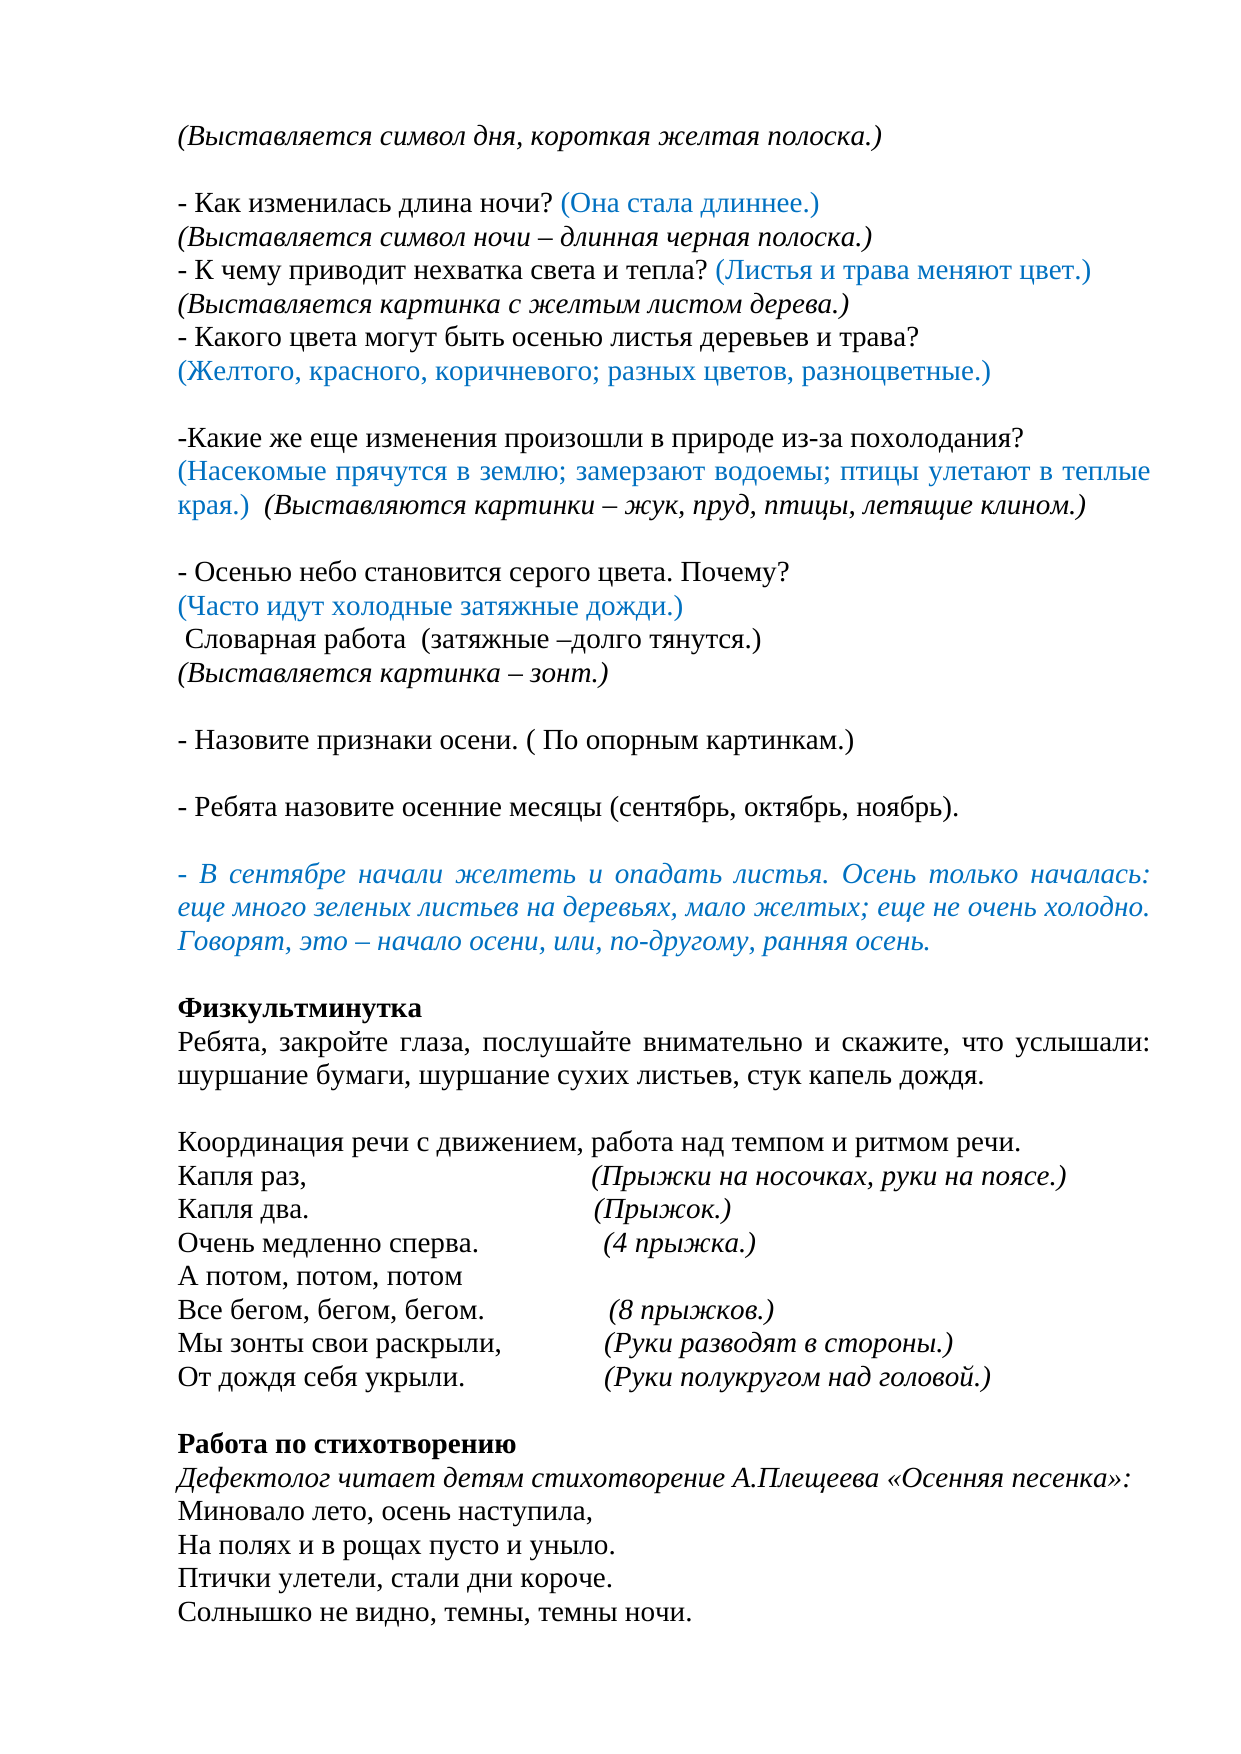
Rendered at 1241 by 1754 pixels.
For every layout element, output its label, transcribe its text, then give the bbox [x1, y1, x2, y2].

text (Насекомые прячутся в землю; замерзают водоемы; птицы улетают в теплые края.) (Выставляются картинки – жук, пруд, птицы, летящие клином.) [177, 453, 1152, 521]
text Все бегом, бегом, бегом. (8 прыжков.) [177, 1292, 1152, 1326]
text - Осенью небо становится серого цвета. Почему? [177, 554, 1152, 588]
text Ребята, закройте глаза, послушайте внимательно и скажите, что услышали: шуршание бумаги, шуршание сухих листьев, стук капель дождя. [177, 1024, 1152, 1091]
text (Часто идут холодные затяжные дожди.) [177, 588, 1152, 621]
text Капля раз, (Прыжки на носочках, руки на поясе.) [177, 1158, 1152, 1191]
text Координация речи с движением, работа над темпом и ритмом речи. [177, 1124, 1152, 1158]
text - Как изменилась длина ночи? (Она стала длиннее.) [177, 185, 1152, 219]
text - К чему приводит нехватка света и тепла? (Листья и трава меняют цвет.) [177, 252, 1152, 286]
text Словарная работа (затяжные –долго тянутся.) [177, 621, 1152, 655]
text Миновало лето, осень наступила, [177, 1493, 1152, 1527]
text - Ребята назовите осенние месяцы (сентябрь, октябрь, ноябрь). [177, 789, 1152, 822]
text От дождя себя укрыли. (Руки полукругом над головой.) [177, 1359, 1152, 1393]
text (Выставляется картинка – зонт.) [177, 655, 1152, 688]
text Физкультминутка [177, 990, 1152, 1024]
text (Выставляется картинка с желтым листом дерева.) [177, 286, 1152, 319]
text - Назовите признаки осени. ( По опорным картинкам.) [177, 722, 1152, 755]
text - В сентябре начали желтеть и опадать листья. Осень только началась: еще много зеленых листьев на деревьях, мало желтых; еще не очень холодно. Говорят, это – начало осени, или, по-другому, ранняя осень. [177, 856, 1152, 957]
text Солнышко не видно, темны, темны ночи. [177, 1594, 1152, 1627]
text - Какого цвета могут быть осенью листья деревьев и трава? [177, 319, 1152, 353]
text На полях и в рощах пусто и уныло. [177, 1527, 1152, 1560]
text (Выставляется символ дня, короткая желтая полоска.) [177, 118, 1152, 152]
text -Какие же еще изменения произошли в природе из-за похолодания? [177, 420, 1152, 453]
text Мы зонты свои раскрыли, (Руки разводят в стороны.) [177, 1326, 1152, 1359]
text (Желтого, красного, коричневого; разных цветов, разноцветные.) [177, 353, 1152, 386]
text Птички улетели, стали дни короче. [177, 1560, 1152, 1594]
text Дефектолог читает детям стихотворение А.Плещеева «Осенняя песенка»: [177, 1460, 1152, 1493]
text Работа по стихотворению [177, 1426, 1152, 1460]
text Очень медленно сперва. (4 прыжка.) [177, 1225, 1152, 1258]
text Капля два. (Прыжок.) [177, 1191, 1152, 1225]
text (Выставляется символ ночи – длинная черная полоска.) [177, 219, 1152, 252]
text А потом, потом, потом [177, 1258, 1152, 1292]
